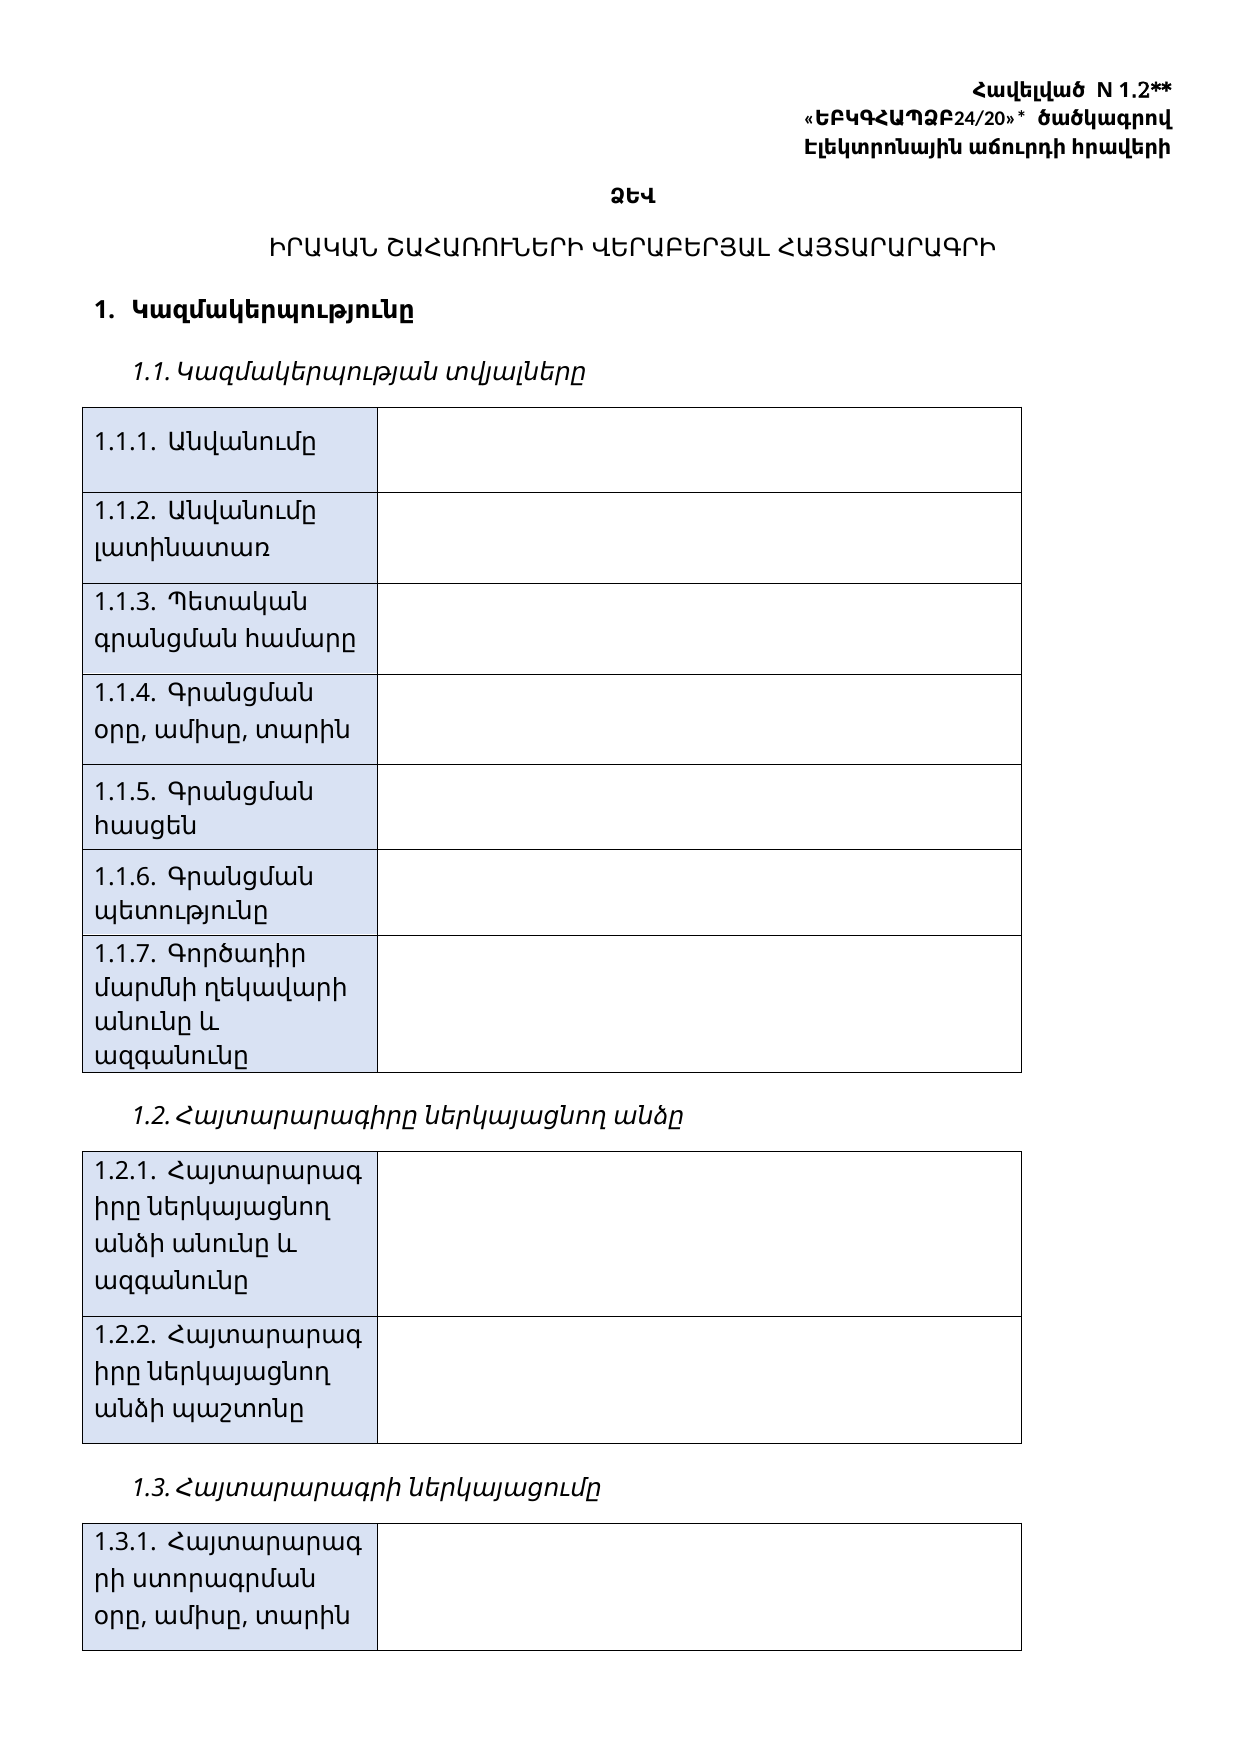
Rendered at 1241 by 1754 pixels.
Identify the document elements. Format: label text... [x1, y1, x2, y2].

list Հայտարարագիրը ներկայացնող անձը [131, 1098, 1171, 1132]
text Էլեկտրոնային աճուրդի հրավերի [94, 132, 1171, 160]
list Կազմակերպության տվյալները [131, 353, 1171, 387]
text Հավելված N 1․2** [94, 75, 1171, 103]
table_cell [378, 584, 1021, 673]
table_header [378, 408, 1021, 492]
table_cell Գրանցման օրը, ամիսը, տարին [83, 675, 377, 764]
list Հայտարարագրի ներկայացումը [131, 1469, 1171, 1503]
table_cell [378, 765, 1021, 849]
text «ԵԲԿԳՀԱՊՁԲ24/20»* ծածկագրով [94, 103, 1171, 132]
table_cell [378, 850, 1021, 934]
table_cell [378, 493, 1021, 583]
table_cell [378, 675, 1021, 764]
table_cell Անվանումը լատինատառ [83, 493, 377, 583]
table_cell Գործադիր մարմնի ղեկավարի անունը և ազգանունը [83, 936, 377, 1072]
table_header [378, 1524, 1021, 1650]
text ՁԵՎ [94, 184, 1171, 209]
text ԻՐԱԿԱՆ ՇԱՀԱՌՈՒՆԵՐԻ ՎԵՐԱԲԵՐՅԱԼ ՀԱՅՏԱՐԱՐԱԳՐԻ [94, 233, 1171, 262]
table_cell Գրանցման հասցեն [83, 765, 377, 849]
table_header Անվանումը [83, 408, 377, 492]
table_cell Գրանցման պետությունը [83, 850, 377, 934]
table_cell Հայտարարագիրը ներկայացնող անձի պաշտոնը [83, 1317, 377, 1443]
table_header Հայտարարագիրը ներկայացնող անձի անունը և ազգանունը [83, 1152, 377, 1316]
table_cell [378, 1317, 1021, 1443]
table_cell Պետական գրանցման համարը [83, 584, 377, 673]
table_header [378, 1152, 1021, 1316]
list Կազմակերպությունը [94, 291, 1171, 326]
table_cell [378, 936, 1021, 1072]
table_header Հայտարարագրի ստորագրման օրը, ամիսը, տարին [83, 1524, 377, 1650]
